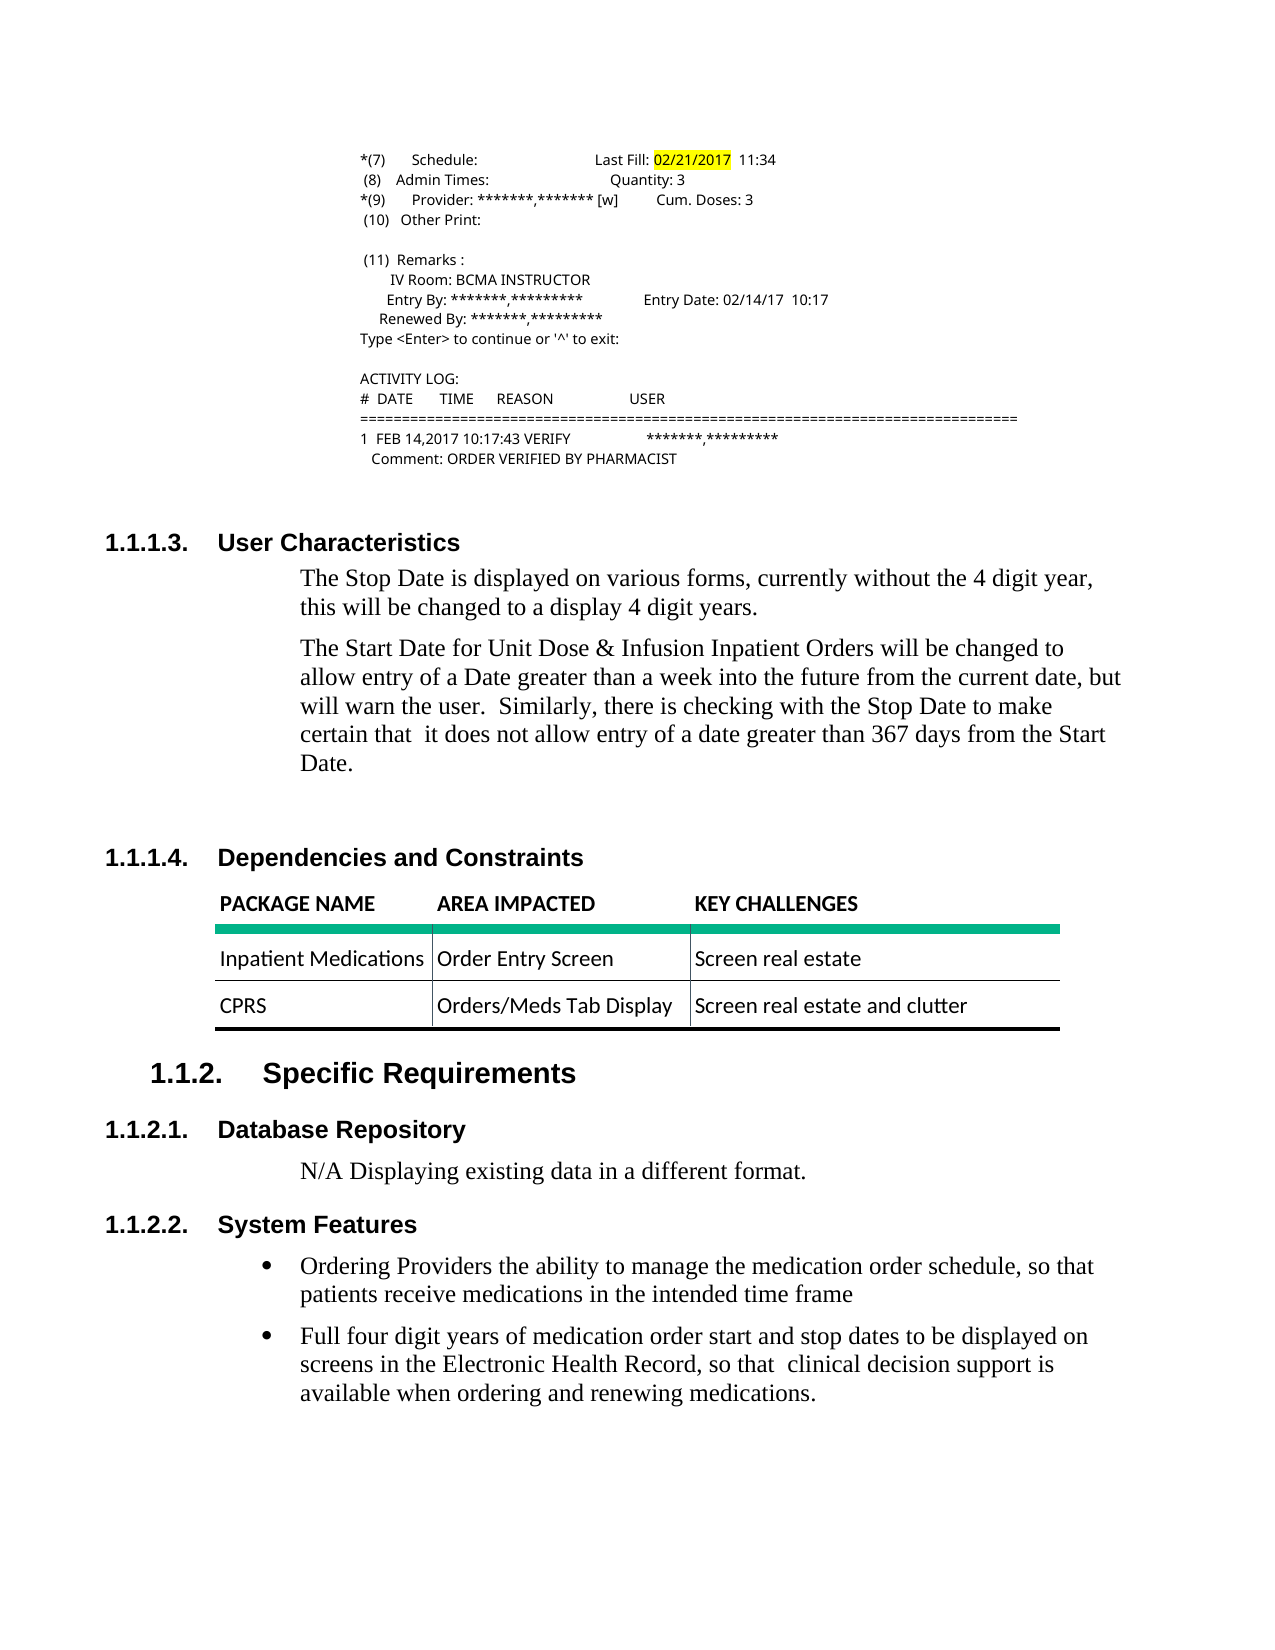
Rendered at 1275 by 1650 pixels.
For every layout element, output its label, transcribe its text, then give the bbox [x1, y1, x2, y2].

text *(7) Schedule: Last Fill: 02/21/2017 11:34 [360, 150, 654, 170]
list Ordering Providers the ability to manage the medication order schedule, so that patients receive medications in the intended time frame [262, 1251, 1125, 1308]
text Type <Enter> to continue or '^' to exit: [360, 329, 1125, 349]
text ACTIVITY LOG: [360, 369, 1125, 389]
table_cell Screen real estate [691, 934, 1060, 980]
table_cell CPRS [215, 981, 432, 1026]
table_cell Order Entry Screen [433, 934, 690, 980]
text Renewed By: *******,********* [360, 309, 1125, 329]
table_cell Orders/Meds Tab Display [433, 981, 690, 1026]
text =============================================================================== [360, 409, 1125, 428]
subtitle User Characteristics [105, 528, 1125, 557]
text N/A Displaying existing data in a different format. [300, 1156, 1125, 1184]
text Entry By: *******,********* Entry Date: 02/14/17 10:17 [360, 289, 1125, 309]
text Comment: ORDER VERIFIED BY PHARMACIST [360, 448, 1125, 468]
table_header Package Name [215, 878, 432, 924]
text (8) Admin Times: Quantity: 3 [360, 170, 1125, 190]
table_cell Screen real estate and clutter [691, 981, 1060, 1026]
list Full four digit years of medication order start and stop dates to be displayed on screens in the Electronic Health Record, so that clinical decision support is available when ordering and renewing medications. [262, 1321, 1125, 1407]
subtitle Specific Requirements [150, 1056, 1125, 1089]
text The Start Date for Unit Dose & Infusion Inpatient Orders will be changed to allow entry of a Date greater than a week into the future from the current date, but will warn the user. Similarly, there is checking with the Stop Date to make certain that it does not allow entry of a date greater than 367 days from the Start Date. [300, 633, 1125, 777]
text The Stop Date is displayed on various forms, currently without the 4 digit year, this will be changed to a display 4 digit years. [300, 563, 1125, 621]
text 1 FEB 14,2017 10:17:43 VERIFY *******,********* [360, 428, 1125, 448]
text *(9) Provider: *******,******* [w] Cum. Doses: 3 [360, 190, 1125, 210]
table_header Area Impacted [433, 878, 690, 924]
text # DATE TIME REASON USER [360, 389, 1125, 409]
text *(7) Schedule: Last Fill: 02/21/2017 11:34 [731, 150, 1125, 170]
text (10) Other Print: [360, 210, 1125, 229]
text (11) Remarks : [360, 249, 1125, 269]
table_header Key Challenges [690, 878, 1060, 924]
text IV Room: BCMA INSTRUCTOR [360, 269, 1125, 289]
table_cell Inpatient Medications [215, 934, 432, 980]
subtitle Dependencies and Constraints [105, 843, 1125, 872]
subtitle Database Repository [105, 1114, 1125, 1143]
subtitle System Features [105, 1209, 1125, 1238]
